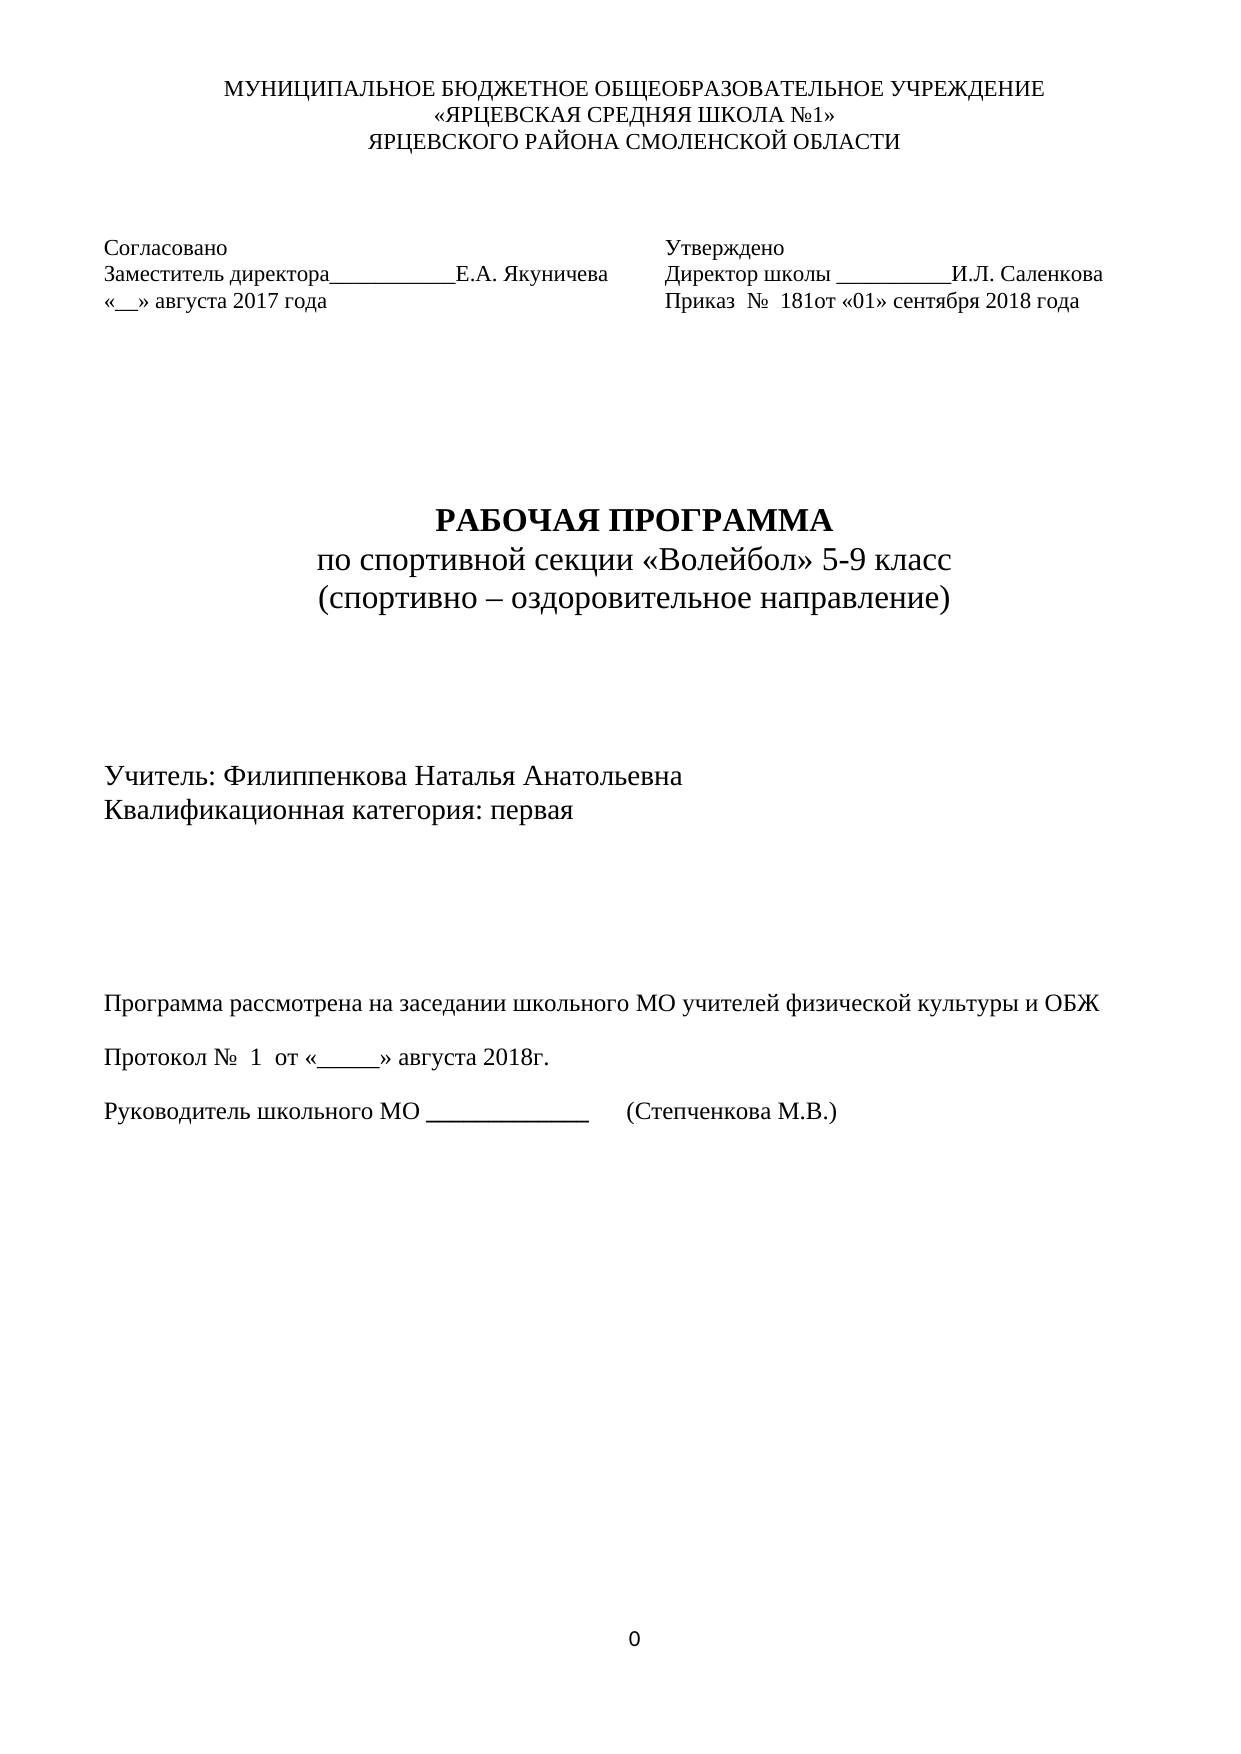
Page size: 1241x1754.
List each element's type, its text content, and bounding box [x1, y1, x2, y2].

text РАБОЧАЯ ПРОГРАММА [103, 500, 1165, 539]
text Квалификационная категория: первая [103, 792, 1165, 826]
text (спортивно – оздоровительное направление) [103, 577, 1165, 615]
text «ЯРЦЕВСКАЯ СРЕДНЯЯ ШКОЛА №1» [103, 101, 1165, 128]
text МУНИЦИПАЛЬНОЕ БЮДЖЕТНОЕ ОБЩЕОБРАЗОВАТЕЛЬНОЕ УЧРЕЖДЕНИЕ [103, 75, 1165, 101]
text по спортивной секции «Волейбол» 5-9 класс [103, 539, 1165, 577]
text Учитель: Филиппенкова Наталья Анатольевна [103, 758, 1165, 792]
text ЯРЦЕВСКОГО РАЙОНА СМОЛЕНСКОЙ ОБЛАСТИ [103, 128, 1165, 154]
text Протокол № 1 от «_____» августа 2018г. [103, 1042, 1165, 1071]
table_header Согласовано Заместитель директора___________Е.А. Якуничева «__» августа 2017 года [93, 208, 653, 339]
text Программа рассмотрена на заседании школьного МО учителей физической культуры и ОБЖ [103, 988, 1165, 1017]
table_header Утверждено Директор школы __________И.Л. Саленкова Приказ № 181от «01» сентября 2018 года [654, 208, 1151, 339]
text Руководитель школьного МО _____________ (Степченкова М.В.) [103, 1096, 1165, 1125]
